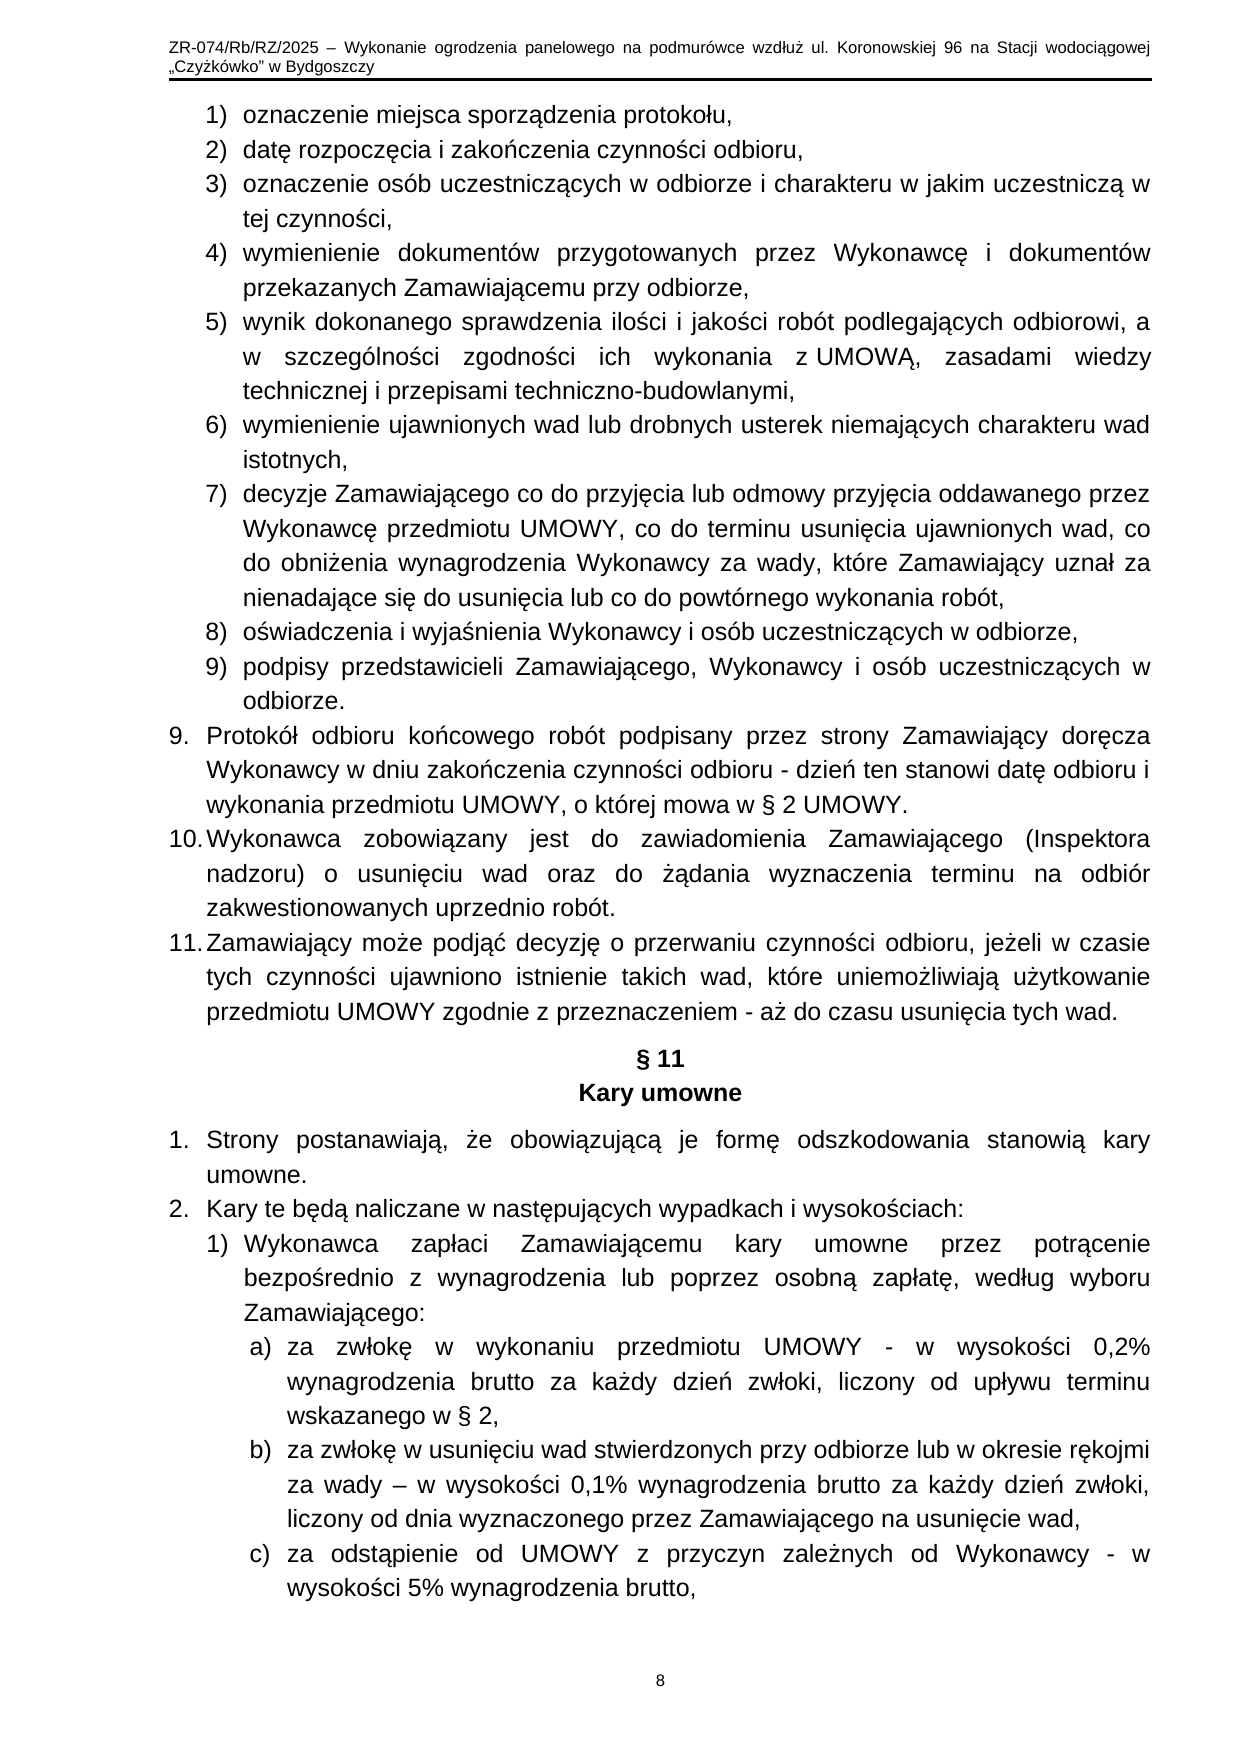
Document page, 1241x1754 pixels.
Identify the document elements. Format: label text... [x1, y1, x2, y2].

list decyzje Zamawiającego co do przyjęcia lub odmowy przyjęcia oddawanego przez Wykonawcę przedmiotu UMOWY, co do terminu usunięcia ujawnionych wad, co do obniżenia wynagrodzenia Wykonawcy za wady, które Zamawiający uznał za nienadające się do usunięcia lub co do powtórnego wykonania robót, [205, 479, 1152, 612]
list Wykonawca zobowiązany jest do zawiadomienia Zamawiającego (Inspektora nadzoru) o usunięciu wad oraz do żądania wyznaczenia terminu na odbiór zakwestionowanych uprzednio robót. [169, 824, 1152, 922]
list wynik dokonanego sprawdzenia ilości i jakości robót podlegających odbiorowi, a w szczególności zgodności ich wykonania z UMOWĄ, zasadami wiedzy technicznej i przepisami techniczno-budowlanymi, [205, 307, 1152, 405]
list Protokół odbioru końcowego robót podpisany przez strony Zamawiający doręcza Wykonawcy w dniu zakończenia czynności odbioru - dzień ten stanowi datę odbioru i wykonania przedmiotu UMOWY, o której mowa w § 2 UMOWY. [169, 721, 1152, 818]
list Kary te będą naliczane w następujących wypadkach i wysokościach: [169, 1194, 1152, 1223]
list wymienienie dokumentów przygotowanych przez Wykonawcę i dokumentów przekazanych Zamawiającemu przy odbiorze, [205, 238, 1152, 301]
list za zwłokę w usunięciu wad stwierdzonych przy odbiorze lub w okresie rękojmi za wady – w wysokości 0,1% wynagrodzenia brutto za każdy dzień zwłoki, liczony od dnia wyznaczonego przez Zamawiającego na usunięcie wad, [249, 1435, 1152, 1533]
list oznaczenie miejsca sporządzenia protokołu, [205, 100, 1152, 129]
list datę rozpoczęcia i zakończenia czynności odbioru, [205, 135, 1152, 163]
subtitle § 11 Kary umowne [169, 1044, 1152, 1107]
list oświadczenia i wyjaśnienia Wykonawcy i osób uczestniczących w odbiorze, [205, 617, 1152, 646]
list Wykonawca zapłaci Zamawiającemu kary umowne przez potrącenie bezpośrednio z wynagrodzenia lub poprzez osobną zapłatę, według wyboru Zamawiającego: [206, 1228, 1152, 1326]
list podpisy przedstawicieli Zamawiającego, Wykonawcy i osób uczestniczących w odbiorze. [205, 652, 1152, 715]
list Strony postanawiają, że obowiązującą je formę odszkodowania stanowią kary umowne. [169, 1125, 1152, 1188]
list Zamawiający może podjąć decyzję o przerwaniu czynności odbioru, jeżeli w czasie tych czynności ujawniono istnienie takich wad, które uniemożliwiają użytkowanie przedmiotu UMOWY zgodnie z przeznaczeniem - aż do czasu usunięcia tych wad. [169, 928, 1152, 1025]
list oznaczenie osób uczestniczących w odbiorze i charakteru w jakim uczestniczą w tej czynności, [205, 169, 1152, 232]
list wymienienie ujawnionych wad lub drobnych usterek niemających charakteru wad istotnych, [205, 411, 1152, 474]
list za odstąpienie od UMOWY z przyczyn zależnych od Wykonawcy - w wysokości 5% wynagrodzenia brutto, [249, 1539, 1152, 1602]
list za zwłokę w wykonaniu przedmiotu UMOWY - w wysokości 0,2% wynagrodzenia brutto za każdy dzień zwłoki, liczony od upływu terminu wskazanego w § 2, [249, 1332, 1152, 1430]
